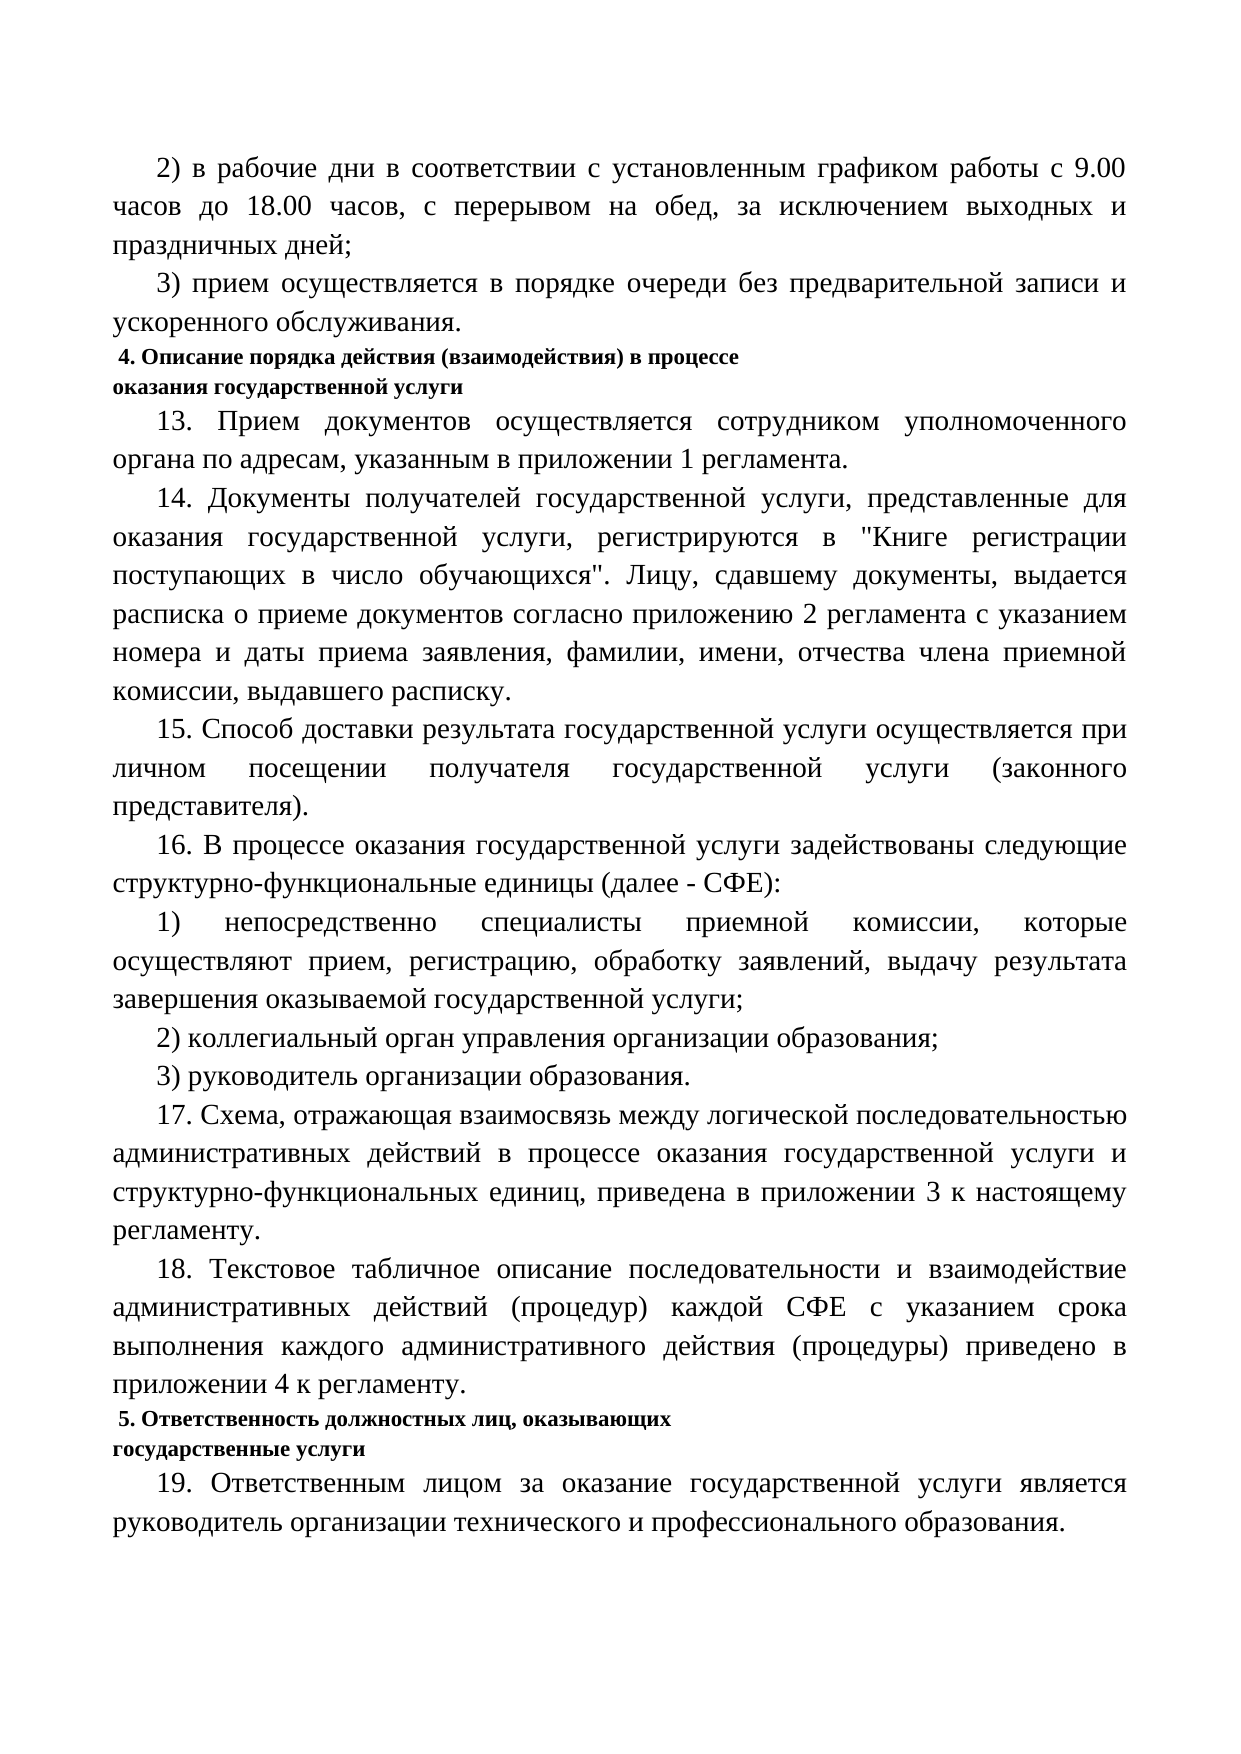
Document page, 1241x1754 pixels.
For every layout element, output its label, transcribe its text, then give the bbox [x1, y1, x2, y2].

text 19. Ответственным лицом за оказание государственной услуги является руководитель организации технического и профессионального образования. [112, 1466, 1128, 1538]
text 17. Схема, отражающая взаимосвязь между логической последовательностью административных действий в процессе оказания государственной услуги и структурно-функциональных единиц, приведена в приложении 3 к настоящему регламенту. [112, 1097, 1128, 1246]
text 18. Текстовое табличное описание последовательности и взаимодействие административных действий (процедур) каждой СФЕ с указанием срока выполнения каждого административного действия (процедуры) приведено в приложении 4 к регламенту. [112, 1251, 1128, 1400]
text 1) непосредственно специалисты приемной комиссии, которые осуществляют прием, регистрацию, обработку заявлений, выдачу результата завершения оказываемой государственной услуги; [112, 904, 1128, 1015]
text 3) руководитель организации образования. [112, 1058, 1128, 1092]
text 13. Прием документов осуществляется сотрудником уполномоченного органа по адресам, указанным в приложении 1 регламента. [112, 403, 1128, 475]
text 5. Ответственность должностных лиц, оказывающих государственные услуги [112, 1405, 1128, 1462]
text 14. Документы получателей государственной услуги, представленные для оказания государственной услуги, регистрируются в "Книге регистрации поступающих в число обучающихся". Лицу, сдавшему документы, выдается расписка о приеме документов согласно приложению 2 регламента с указанием номера и даты приема заявления, фамилии, имени, отчества члена приемной комиссии, выдавшего расписку. [112, 480, 1128, 706]
text 16. В процессе оказания государственной услуги задействованы следующие структурно-функциональные единицы (далее - СФЕ): [112, 827, 1128, 899]
text 2) в рабочие дни в соответствии с установленным графиком работы с 9.00 часов до 18.00 часов, с перерывом на обед, за исключением выходных и праздничных дней; [112, 150, 1128, 261]
text 4. Описание порядка действия (взаимодействия) в процессе оказания государственной услуги [112, 343, 1128, 399]
text 3) прием осуществляется в порядке очереди без предварительной записи и ускоренного обслуживания. [112, 266, 1128, 338]
text 15. Способ доставки результата государственной услуги осуществляется при личном посещении получателя государственной услуги (законного представителя). [112, 711, 1128, 822]
text 2) коллегиальный орган управления организации образования; [112, 1020, 1128, 1053]
